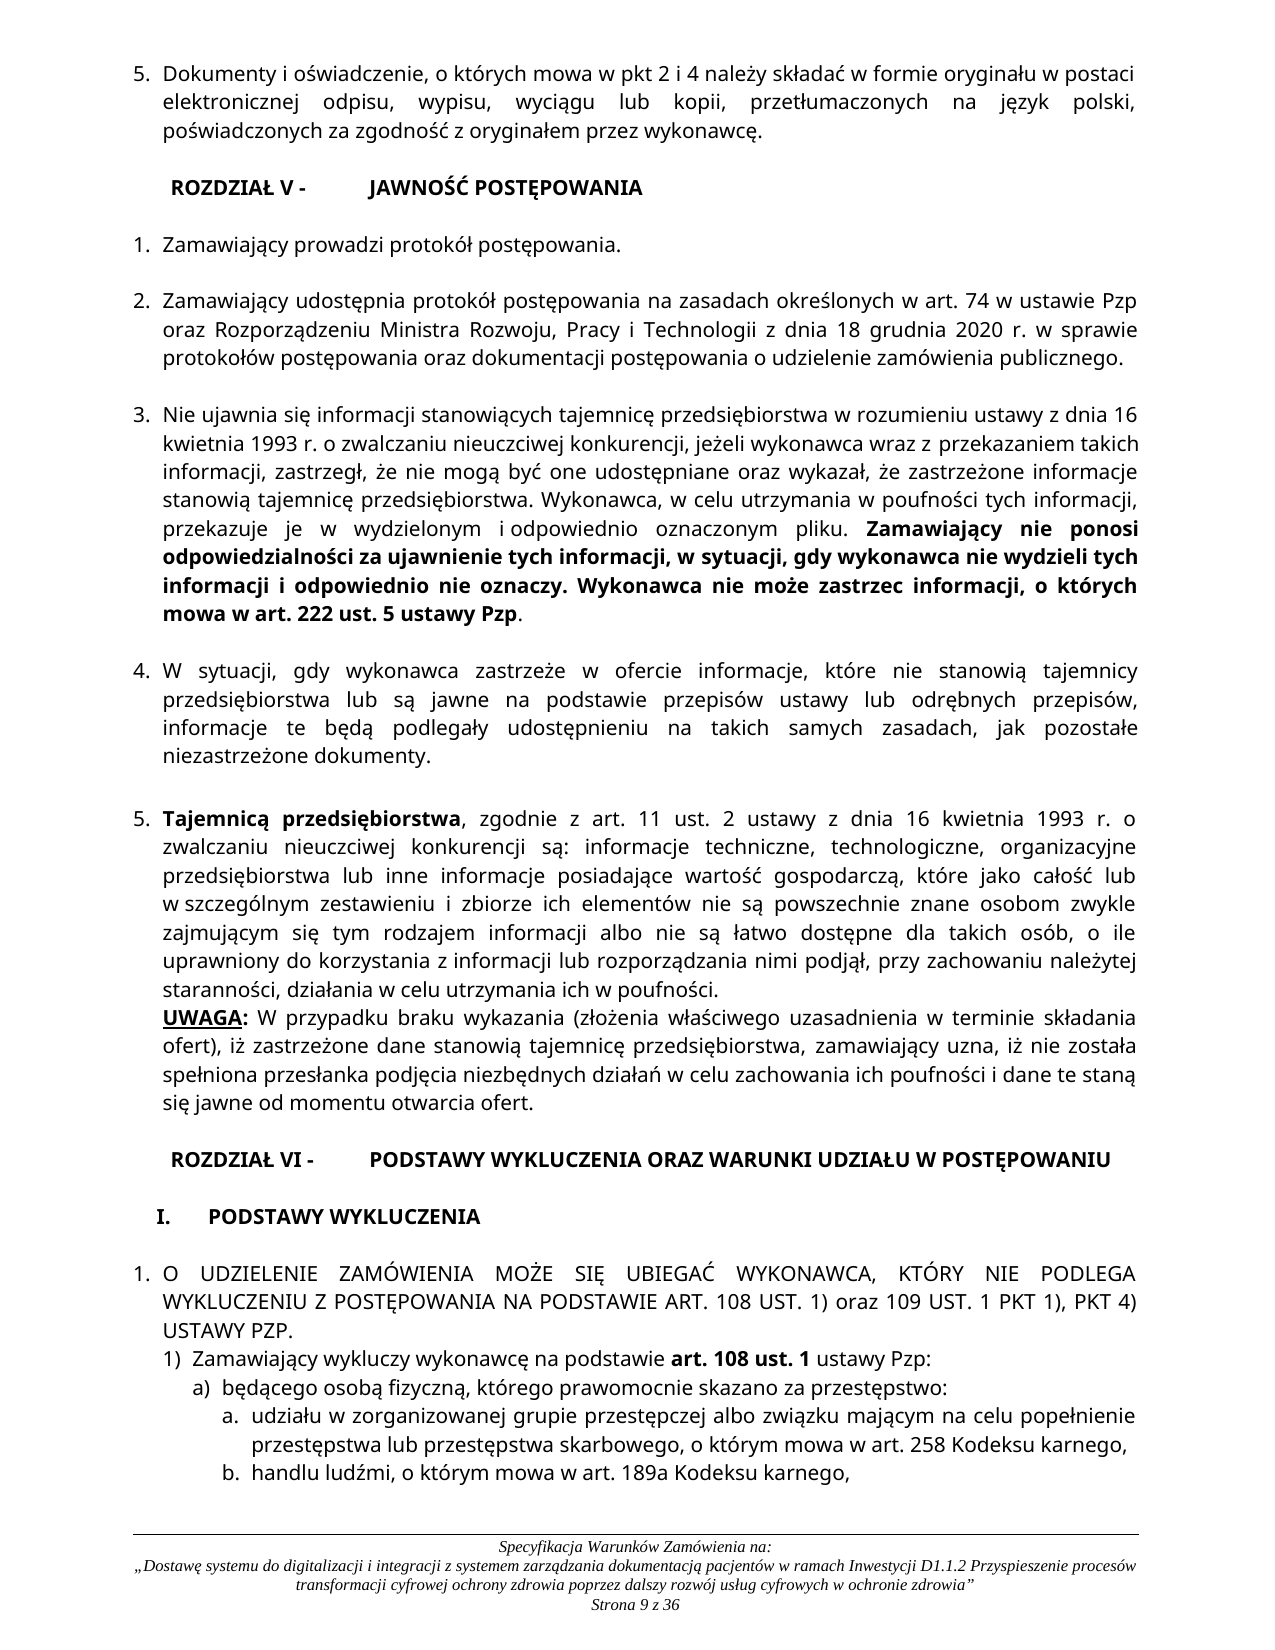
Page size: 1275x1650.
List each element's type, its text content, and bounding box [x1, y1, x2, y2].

list W sytuacji, gdy wykonawca zastrzeże w ofercie informacje, które nie stanowią tajemnicy przedsiębiorstwa lub są jawne na podstawie przepisów ustawy lub odrębnych przepisów, informacje te będą podlegały udostępnieniu na takich samych zasadach, jak pozostałe niezastrzeżone dokumenty. [133, 656, 1139, 770]
list Nie ujawnia się informacji stanowiących tajemnicę przedsiębiorstwa w rozumieniu ustawy z dnia 16 kwietnia 1993 r. o zwalczaniu nieuczciwej konkurencji, jeżeli wykonawca wraz z przekazaniem takich informacji, zastrzegł, że nie mogą być one udostępniane oraz wykazał, że zastrzeżone informacje stanowią tajemnicę przedsiębiorstwa. Wykonawca, w celu utrzymania w poufności tych informacji, przekazuje je w wydzielonym i odpowiednio oznaczonym pliku. Zamawiający nie ponosi odpowiedzialności za ujawnienie tych informacji, w sytuacji, gdy wykonawca nie wydzieli tych informacji i odpowiednio nie oznaczy. Wykonawca nie może zastrzec informacji, o których mowa w art. 222 ust. 5 ustawy Pzp. [133, 400, 1139, 628]
list Zamawiający prowadzi protokół postępowania. [133, 230, 1137, 258]
list PODSTAWY WYKLUCZENIA ORAZ WARUNKI UDZIAŁU W POSTĘPOWANIU [170, 1145, 1169, 1174]
list będącego osobą fizyczną, którego prawomocnie skazano za przestępstwo: [192, 1373, 1137, 1401]
text UWAGA: W przypadku braku wykazania (złożenia właściwego uzasadnienia w terminie składania ofert), iż zastrzeżone dane stanowią tajemnicę przedsiębiorstwa, zamawiający uzna, iż nie została spełniona przesłanka podjęcia niezbędnych działań w celu zachowania ich poufności i dane te staną się jawne od momentu otwarcia ofert. [162, 1003, 1137, 1117]
list O UDZIELENIE ZAMÓWIENIA MOŻE SIĘ UBIEGAĆ WYKONAWCA, KTÓRY NIE PODLEGA WYKLUCZENIU Z POSTĘPOWANIA NA PODSTAWIE ART. 108 UST. 1) oraz 109 UST. 1 PKT 1), PKT 4) USTAWY PZP. [133, 1259, 1137, 1344]
list handlu ludźmi, o którym mowa w art. 189a Kodeksu karnego, [222, 1458, 1137, 1487]
list Tajemnicą przedsiębiorstwa, zgodnie z art. 11 ust. 2 ustawy z dnia 16 kwietnia 1993 r. o zwalczaniu nieuczciwej konkurencji są: informacje techniczne, technologiczne, organizacyjne przedsiębiorstwa lub inne informacje posiadające wartość gospodarczą, które jako całość lub w szczególnym zestawieniu i zbiorze ich elementów nie są powszechnie znane osobom zwykle zajmującym się tym rodzajem informacji albo nie są łatwo dostępne dla takich osób, o ile uprawniony do korzystania z informacji lub rozporządzania nimi podjął, przy zachowaniu należytej staranności, działania w celu utrzymania ich w poufności. [133, 804, 1137, 1003]
list PODSTAWY WYKLUCZENIA [170, 1202, 1169, 1231]
list Zamawiający wykluczy wykonawcę na podstawie art. 108 ust. 1 ustawy Pzp: [162, 1344, 1137, 1373]
list Dokumenty i oświadczenie, o których mowa w pkt 2 i 4 należy składać w formie oryginału w postaci elektronicznej odpisu, wypisu, wyciągu lub kopii, przetłumaczonych na język polski, poświadczonych za zgodność z oryginałem przez wykonawcę. [133, 59, 1137, 144]
list udziału w zorganizowanej grupie przestępczej albo związku mającym na celu popełnienie przestępstwa lub przestępstwa skarbowego, o którym mowa w art. 258 Kodeksu karnego, [222, 1401, 1137, 1458]
list Zamawiający udostępnia protokół postępowania na zasadach określonych w art. 74 w ustawie Pzp oraz Rozporządzeniu Ministra Rozwoju, Pracy i Technologii z dnia 18 grudnia 2020 r. w sprawie protokołów postępowania oraz dokumentacji postępowania o udzielenie zamówienia publicznego. [133, 287, 1139, 372]
list JAWNOŚĆ POSTĘPOWANIA [170, 173, 1169, 201]
